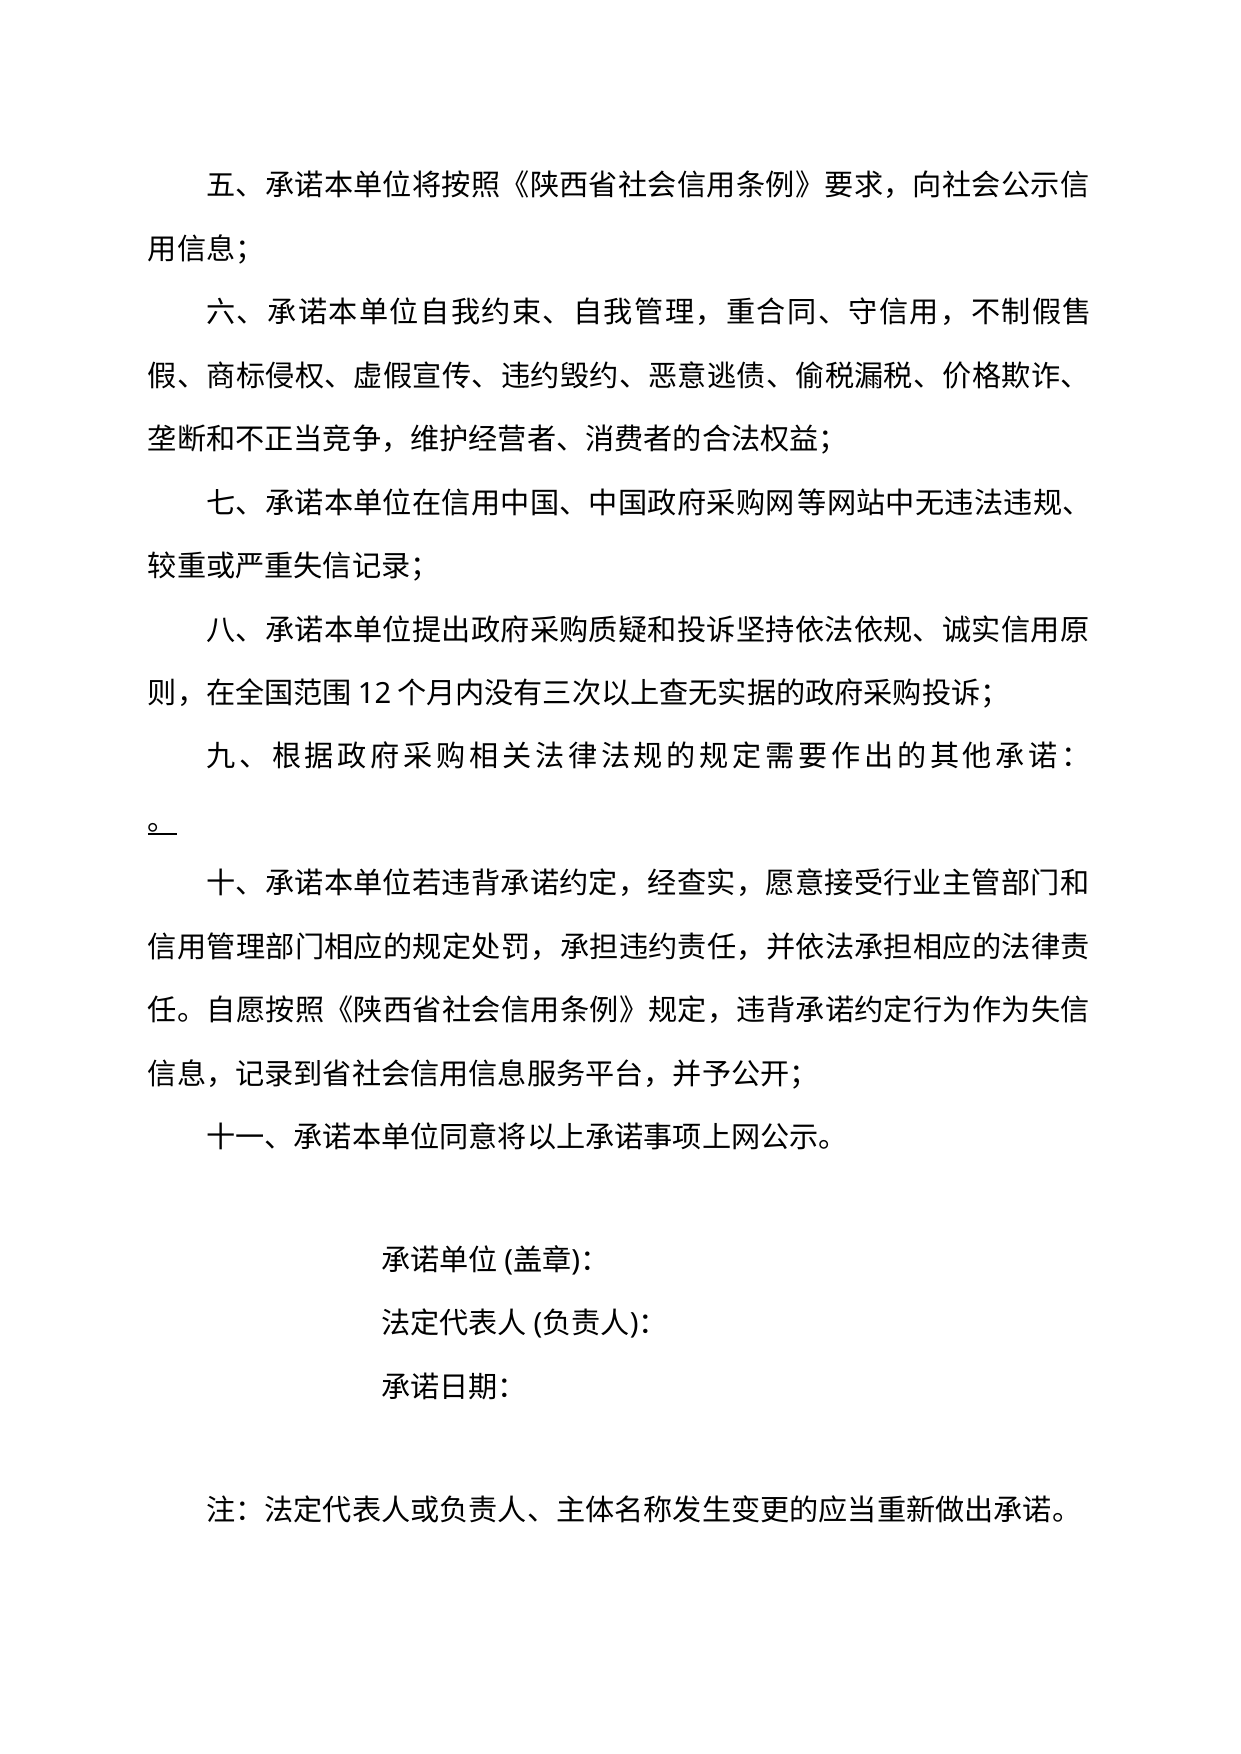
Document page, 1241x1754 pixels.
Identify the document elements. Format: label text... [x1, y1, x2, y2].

text 九、根据政府采购相关法律法规的规定需要作出的其他承诺： 。 [148, 733, 1093, 839]
text 七、承诺本单位在信用中国、中国政府采购网等网站中无违法违规、较重或严重失信记录； [148, 479, 1093, 585]
text 法定代表人 (负责人)： [148, 1300, 1093, 1342]
text 承诺日期： [148, 1364, 1093, 1406]
text 十一、承诺本单位同意将以上承诺事项上网公示。 [148, 1114, 1093, 1156]
text 注：法定代表人或负责人、主体名称发生变更的应当重新做出承诺。 [148, 1487, 1093, 1529]
text 八、承诺本单位提出政府采购质疑和投诉坚持依法依规、诚实信用原则，在全国范围12个月内没有三次以上查无实据的政府采购投诉； [148, 606, 1093, 712]
text 五、承诺本单位将按照《陕西省社会信用条例》要求，向社会公示信用信息； [148, 162, 1093, 268]
text 六、承诺本单位自我约束、自我管理，重合同、守信用，不制假售假、商标侵权、虚假宣传、违约毁约、恶意逃债、偷税漏税、价格欺诈、垄断和不正当竞争，维护经营者、消费者的合法权益； [148, 289, 1093, 458]
text 承诺单位 (盖章)： [148, 1237, 1093, 1279]
text 十、承诺本单位若违背承诺约定，经查实，愿意接受行业主管部门和信用管理部门相应的规定处罚，承担违约责任，并依法承担相应的法律责任。自愿按照《陕西省社会信用条例》规定，违背承诺约定行为作为失信信息，记录到省社会信用信息服务平台，并予公开； [148, 860, 1093, 1092]
